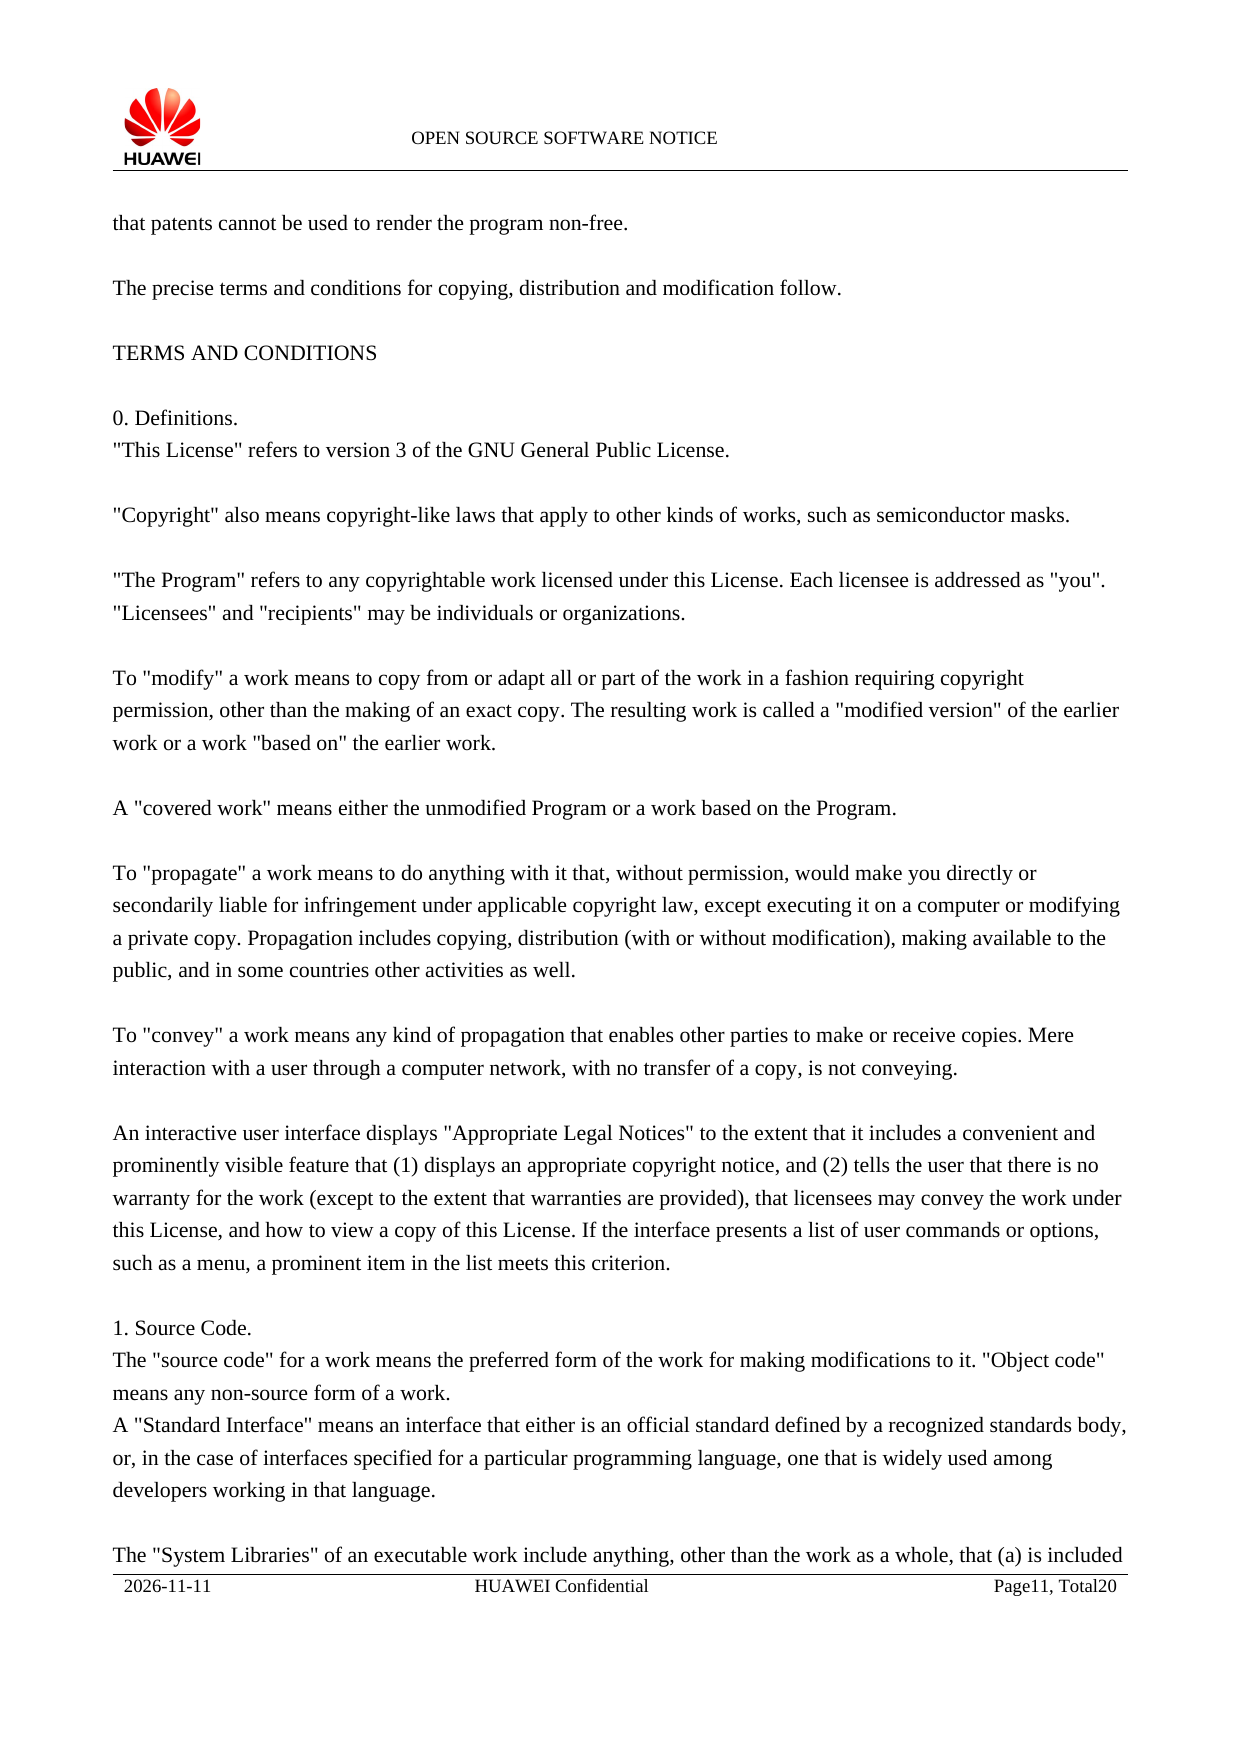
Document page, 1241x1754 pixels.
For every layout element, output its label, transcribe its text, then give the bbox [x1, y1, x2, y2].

text 0. Definitions. [112, 401, 1128, 434]
text To "modify" a work means to copy from or adapt all or part of the work in a fashion requiring copyright permission, other than the making of an exact copy. The resulting work is called a "modified version" of the earlier work or a work "based on" the earlier work. [112, 661, 1128, 759]
text "This License" refers to version 3 of the GNU General Public License. [112, 434, 1128, 466]
text A "covered work" means either the unmodified Program or a work based on the Program. [112, 791, 1128, 824]
picture [124, 88, 201, 165]
text A "Standard Interface" means an interface that either is an official standard defined by a recognized standards body, or, in the case of interfaces specified for a particular programming language, one that is widely used among developers working in that language. [112, 1409, 1128, 1506]
text The precise terms and conditions for copying, distribution and modification follow. [112, 271, 1128, 304]
text TERMS AND CONDITIONS [112, 336, 1128, 369]
text "The Program" refers to any copyrightable work licensed under this License. Each licensee is addressed as "you". "Licensees" and "recipients" may be individuals or organizations. [112, 564, 1128, 629]
text "Copyright" also means copyright-like laws that apply to other kinds of works, such as semiconductor masks. [112, 499, 1128, 531]
text 1. Source Code. [112, 1311, 1128, 1344]
text To "convey" a work means any kind of propagation that enables other parties to make or receive copies. Mere interaction with a user through a computer network, with no transfer of a copy, is not conveying. [112, 1019, 1128, 1084]
text An interactive user interface displays "Appropriate Legal Notices" to the extent that it includes a convenient and prominently visible feature that (1) displays an appropriate copyright notice, and (2) tells the user that there is no warranty for the work (except to the extent that warranties are provided), that licensees may convey the work under this License, and how to view a copy of this License. If the interface presents a list of user commands or options, such as a menu, a prominent item in the list meets this criterion. [112, 1116, 1128, 1279]
text To "propagate" a work means to do anything with it that, without permission, would make you directly or secondarily liable for infringement under applicable copyright law, except executing it on a computer or modifying a private copy. Propagation includes copying, distribution (with or without modification), making available to the public, and in some countries other activities as well. [112, 856, 1128, 986]
text The "source code" for a work means the preferred form of the work for making modifications to it. "Object code" means any non-source form of a work. [112, 1344, 1128, 1409]
